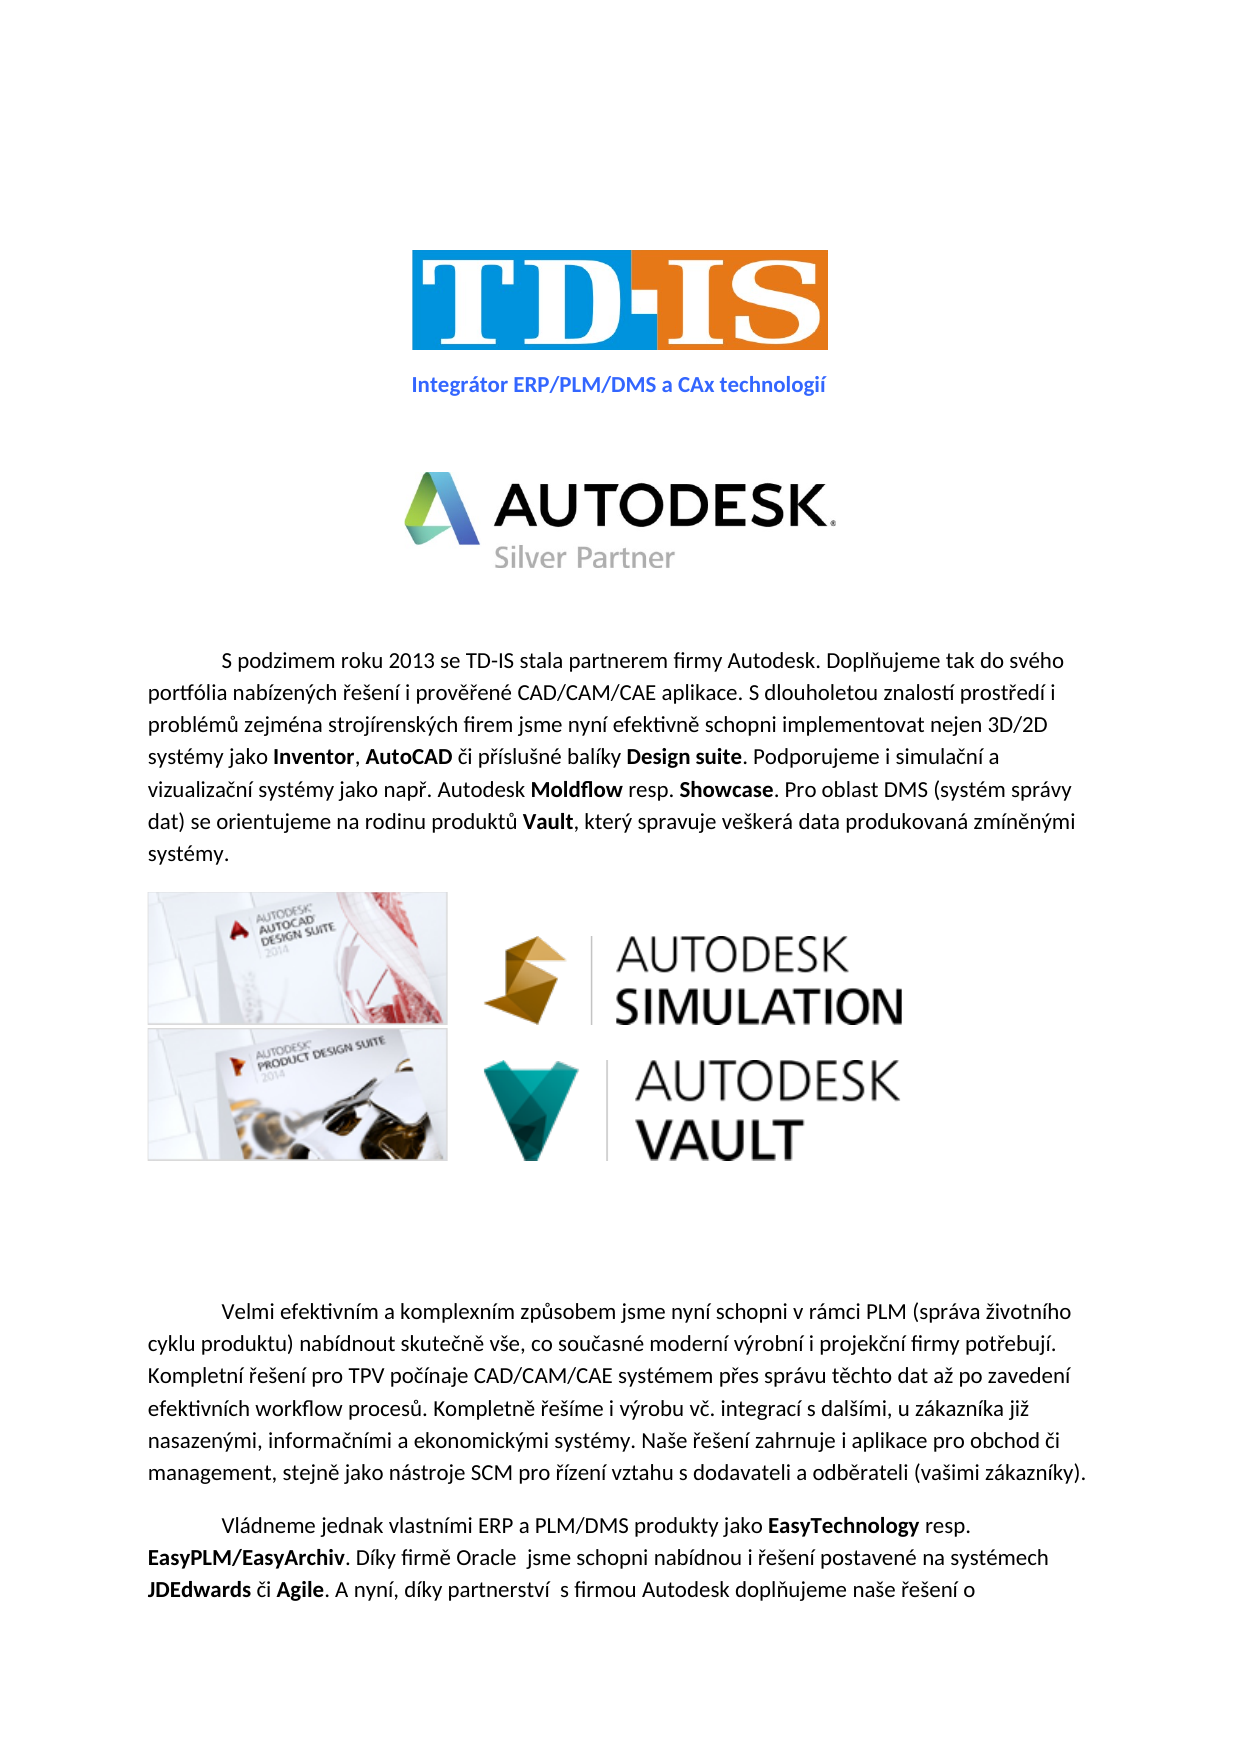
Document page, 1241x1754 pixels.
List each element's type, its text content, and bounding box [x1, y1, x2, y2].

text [148, 1511, 1093, 1603]
picture [483, 936, 902, 1025]
picture [147, 892, 448, 1025]
picture [524, 260, 621, 344]
text Velmi efektivním a komplexním způsobem jsme nyní schopni v rámci PLM (správa životního cyklu produktu) nabídnout skutečně vše, co současné moderní výrobní i projekční firmy potřebují. Kompletní řešení pro TPV počínaje CAD/CAM/CAE systémem přes správu těchto dat až po zavedení efektivních workflow procesů. Kompletně řešíme i výrobu vč. integrací s dalšími, u zákazníka již nasazenými, informačními a ekonomickými systémy. Naše řešení zahrnuje i aplikace pro obchod či management, stejně jako nástroje SCM pro řízení vztahu s dodavateli a odběrateli (vašimi zákazníky). [148, 1297, 1093, 1486]
picture [423, 260, 514, 345]
picture [631, 250, 828, 350]
text S podzimem roku 2013 se TD-IS stala partnerem firmy Autodesk. Doplňujeme tak do svého portfólia nabízených řešení i prověřené CAD/CAM/CAE aplikace. S dlouholetou znalostí prostředí i problémů zejména strojírenských firem jsme nyní efektivně schopni implementovat nejen 3D/2D systémy jako Inventor, AutoCAD či příslušné balíky Design suite. Podporujeme i simulační a vizualizační systémy jako např. Autodesk Moldflow resp. Showcase. Pro oblast DMS (systém správy dat) se orientujeme na rodinu produktů Vault, který spravuje veškerá data produkovaná zmíněnými systémy. [148, 646, 1093, 867]
picture [404, 472, 836, 568]
picture [483, 1060, 901, 1161]
picture [147, 1028, 448, 1161]
text Integrátor ERP/PLM/DMS a CAx technologií [148, 371, 1090, 398]
